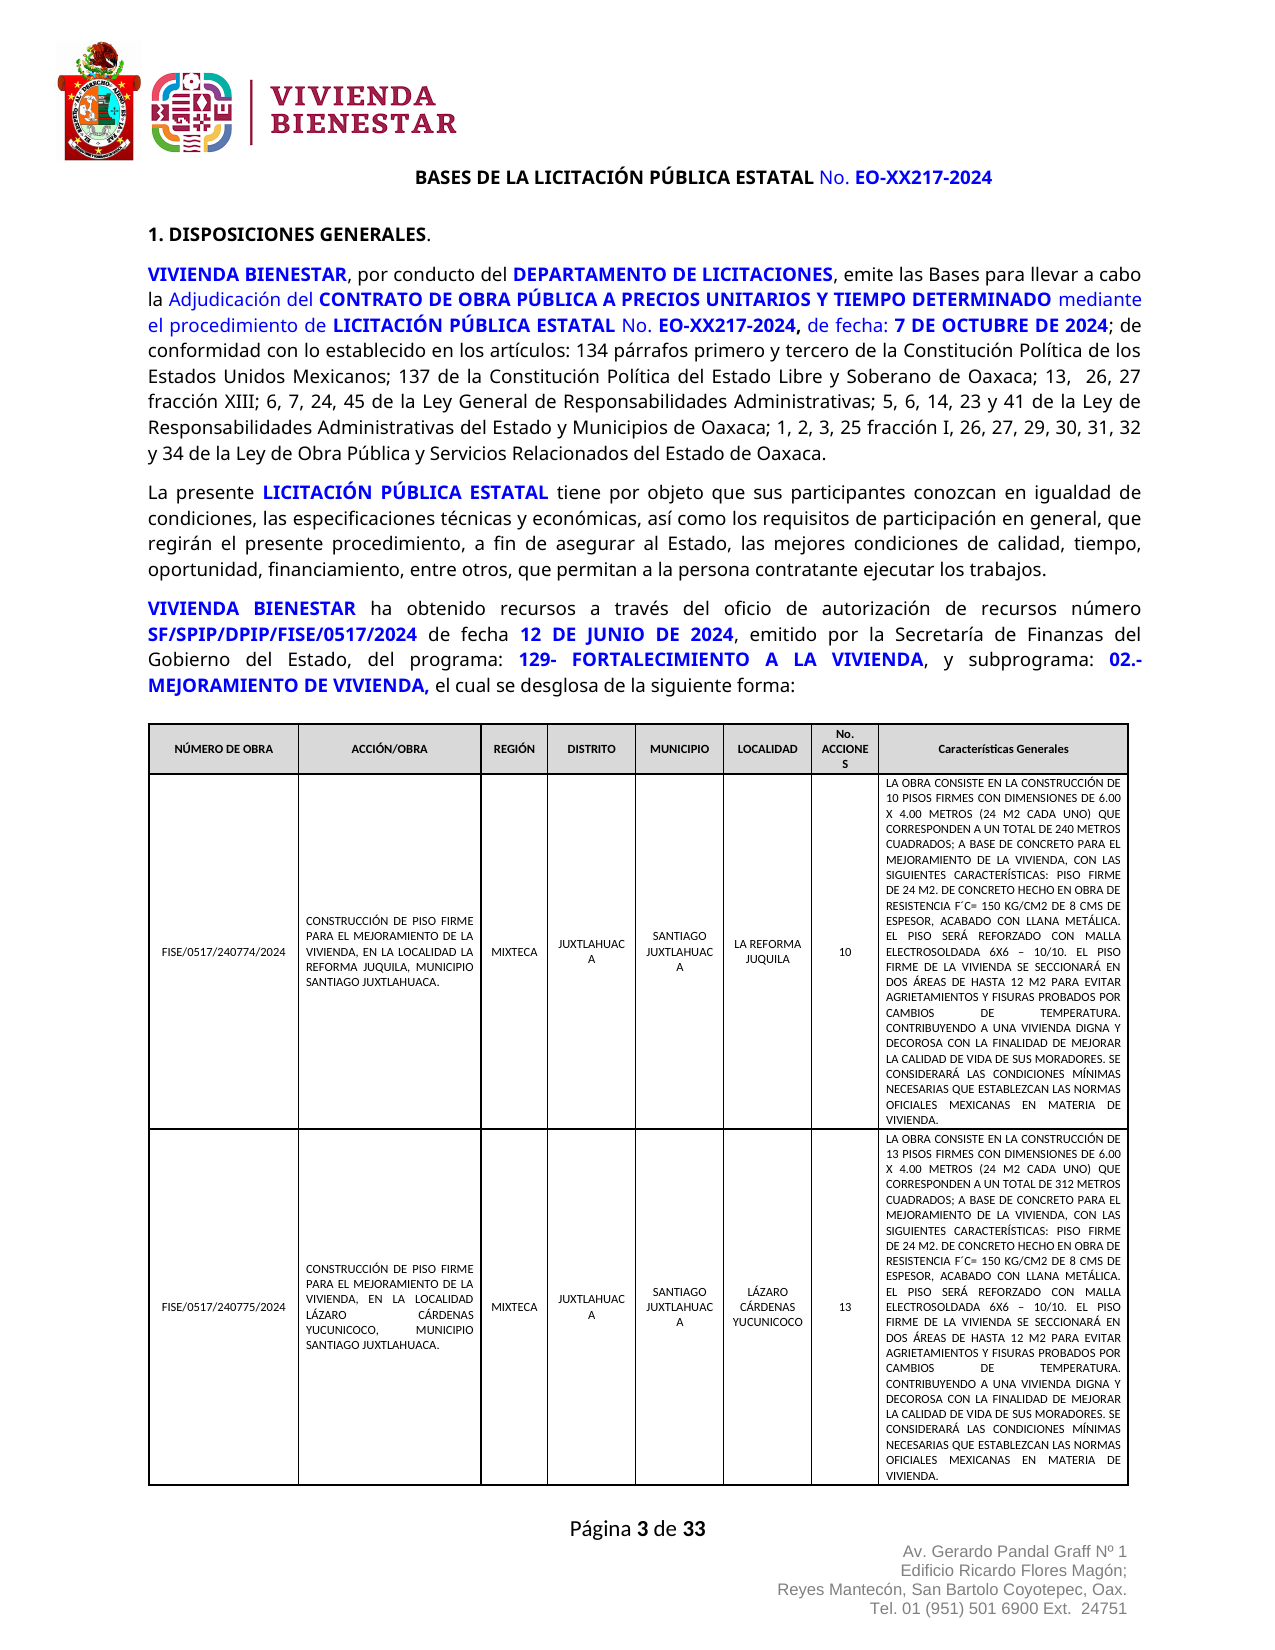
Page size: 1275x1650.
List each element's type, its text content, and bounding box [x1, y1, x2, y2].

table_cell JUXTLAHUACA [548, 1130, 635, 1484]
table_cell SANTIAGO JUXTLAHUACA [636, 775, 723, 1128]
picture [55, 41, 143, 163]
table_cell 13 [812, 1130, 878, 1484]
table_header LOCALIDAD [724, 725, 811, 773]
table_cell LA REFORMA JUQUILA [724, 775, 811, 1128]
text VIVIENDA BIENESTAR, por conducto del DEPARTAMENTO DE LICITACIONES, emite las Bases para llevar a cabo la Adjudicación del CONTRATO DE OBRA PÚBLICA A PRECIOS UNITARIOS Y TIEMPO DETERMINADO mediante el procedimiento de LICITACIÓN PÚBLICA ESTATAL No. EO-XX217-2024, de fecha: 7 DE OCTUBRE DE 2024; de conformidad con lo establecido en los artículos: 134 párrafos primero y tercero de la Constitución Política de los Estados Unidos Mexicanos; 137 de la Constitución Política del Estado Libre y Soberano de Oaxaca; 13, 26, 27 fracción XIII; 6, 7, 24, 45 de la Ley General de Responsabilidades Administrativas; 5, 6, 14, 23 y 41 de la Ley de Responsabilidades Administrativas del Estado y Municipios de Oaxaca; 1, 2, 3, 25 fracción I, 26, 27, 29, 30, 31, 32 y 34 de la Ley de Obra Pública y Servicios Relacionados del Estado de Oaxaca. [148, 261, 1142, 465]
table_header MUNICIPIO [636, 725, 723, 773]
table_cell CONSTRUCCIÓN DE PISO FIRME PARA EL MEJORAMIENTO DE LA VIVIENDA, EN LA LOCALIDAD LA REFORMA JUQUILA, MUNICIPIO SANTIAGO JUXTLAHUACA. [299, 775, 480, 1128]
table_header DISTRITO [548, 725, 635, 773]
table_cell 10 [812, 775, 878, 1128]
table_header ACCIÓN/OBRA [299, 725, 480, 773]
text VIVIENDA BIENESTAR ha obtenido recursos a través del oficio de autorización de recursos número SF/SPIP/DPIP/FISE/0517/2024 de fecha 12 DE JUNIO DE 2024, emitido por la Secretaría de Finanzas del Gobierno del Estado, del programa: 129- FORTALECIMIENTO A LA VIVIENDA, y subprograma: 02.- MEJORAMIENTO DE VIVIENDA, el cual se desglosa de la siguiente forma: [148, 596, 1142, 698]
table_cell SANTIAGO JUXTLAHUACA [636, 1130, 723, 1484]
picture [147, 64, 473, 161]
table_header Características Generales [879, 725, 1127, 773]
table_cell MIXTECA [482, 1130, 547, 1484]
table_cell CONSTRUCCIÓN DE PISO FIRME PARA EL MEJORAMIENTO DE LA VIVIENDA, EN LA LOCALIDAD LÁZARO CÁRDENAS YUCUNICOCO, MUNICIPIO SANTIAGO JUXTLAHUACA. [299, 1130, 480, 1484]
table_cell FISE/0517/240774/2024 [150, 775, 298, 1128]
table_cell LÁZARO CÁRDENAS YUCUNICOCO [724, 1130, 811, 1484]
table_cell MIXTECA [482, 775, 547, 1128]
table_cell LA OBRA CONSISTE EN LA CONSTRUCCIÓN DE 10 PISOS FIRMES CON DIMENSIONES DE 6.00 X 4.00 METROS (24 M2 CADA UNO) QUE CORRESPONDEN A UN TOTAL DE 240 METROS CUADRADOS; A BASE DE CONCRETO PARA EL MEJORAMIENTO DE LA VIVIENDA, CON LAS SIGUIENTES CARACTERÍSTICAS: PISO FIRME DE 24 M2. DE CONCRETO HECHO EN OBRA DE RESISTENCIA F´C= 150 KG/CM2 DE 8 CMS DE ESPESOR, ACABADO CON LLANA METÁLICA. EL PISO SERÁ REFORZADO CON MALLA ELECTROSOLDADA 6X6 – 10/10. EL PISO FIRME DE LA VIVIENDA SE SECCIONARÁ EN DOS ÁREAS DE HASTA 12 M2 PARA EVITAR AGRIETAMIENTOS Y FISURAS PROBADOS POR CAMBIOS DE TEMPERATURA. CONTRIBUYENDO A UNA VIVIENDA DIGNA Y DECOROSA CON LA FINALIDAD DE MEJORAR LA CALIDAD DE VIDA DE SUS MORADORES. SE CONSIDERARÁ LAS CONDICIONES MÍNIMAS NECESARIAS QUE ESTABLEZCAN LAS NORMAS OFICIALES MEXICANAS EN MATERIA DE VIVIENDA. [879, 775, 1127, 1128]
text 1. DISPOSICIONES GENERALES. [148, 221, 1142, 247]
table_cell FISE/0517/240775/2024 [150, 1130, 298, 1484]
table_header NÚMERO DE OBRA [150, 725, 298, 773]
table_header REGIÓN [482, 725, 547, 773]
table_cell JUXTLAHUACA [548, 775, 635, 1128]
table_header No. ACCIONES [812, 725, 878, 773]
text La presente LICITACIÓN PÚBLICA ESTATAL tiene por objeto que sus participantes conozcan en igualdad de condiciones, las especificaciones técnicas y económicas, así como los requisitos de participación en general, que regirán el presente procedimiento, a fin de asegurar al Estado, las mejores condiciones de calidad, tiempo, oportunidad, financiamiento, entre otros, que permitan a la persona contratante ejecutar los trabajos. [148, 479, 1142, 582]
table_cell LA OBRA CONSISTE EN LA CONSTRUCCIÓN DE 13 PISOS FIRMES CON DIMENSIONES DE 6.00 X 4.00 METROS (24 M2 CADA UNO) QUE CORRESPONDEN A UN TOTAL DE 312 METROS CUADRADOS; A BASE DE CONCRETO PARA EL MEJORAMIENTO DE LA VIVIENDA, CON LAS SIGUIENTES CARACTERÍSTICAS: PISO FIRME DE 24 M2. DE CONCRETO HECHO EN OBRA DE RESISTENCIA F´C= 150 KG/CM2 DE 8 CMS DE ESPESOR, ACABADO CON LLANA METÁLICA. EL PISO SERÁ REFORZADO CON MALLA ELECTROSOLDADA 6X6 – 10/10. EL PISO FIRME DE LA VIVIENDA SE SECCIONARÁ EN DOS ÁREAS DE HASTA 12 M2 PARA EVITAR AGRIETAMIENTOS Y FISURAS PROBADOS POR CAMBIOS DE TEMPERATURA. CONTRIBUYENDO A UNA VIVIENDA DIGNA Y DECOROSA CON LA FINALIDAD DE MEJORAR LA CALIDAD DE VIDA DE SUS MORADORES. SE CONSIDERARÁ LAS CONDICIONES MÍNIMAS NECESARIAS QUE ESTABLEZCAN LAS NORMAS OFICIALES MEXICANAS EN MATERIA DE VIVIENDA. [879, 1130, 1127, 1484]
